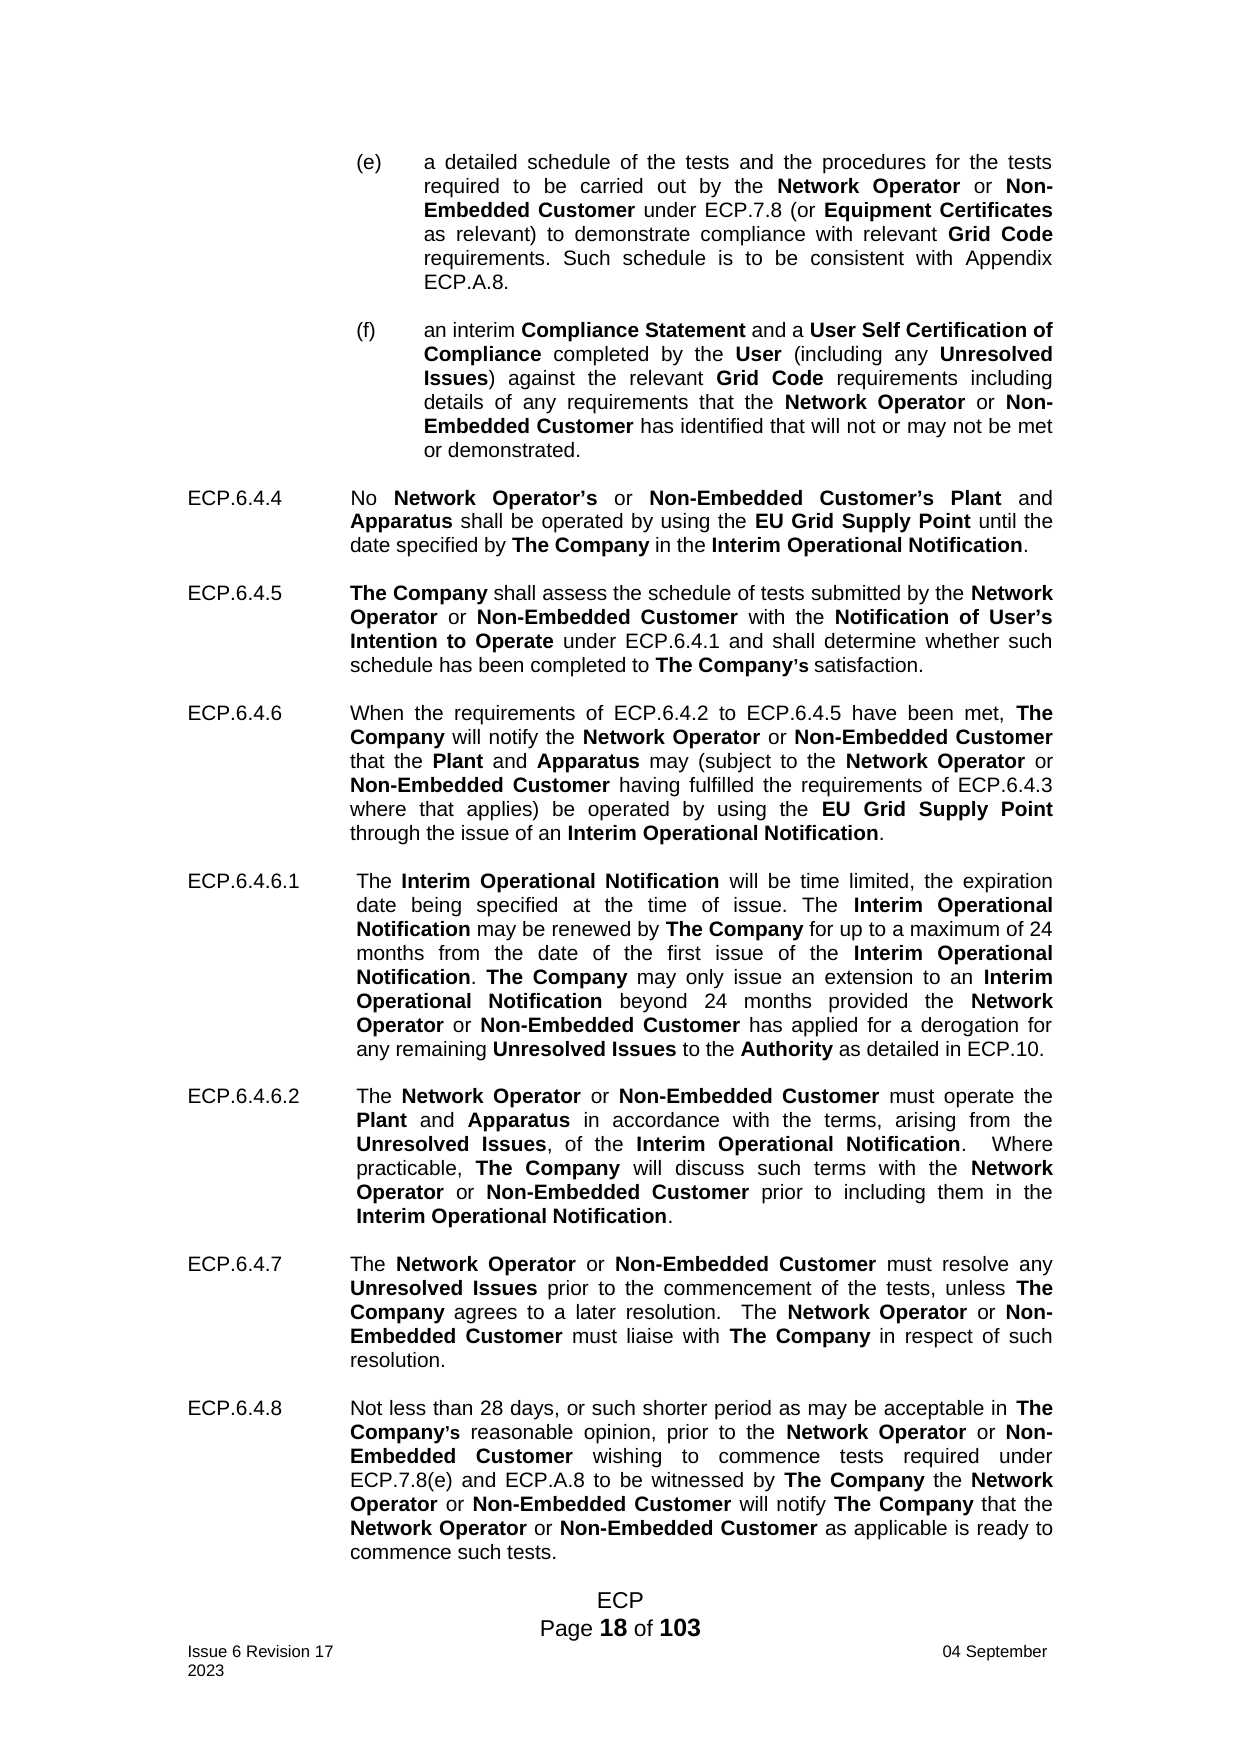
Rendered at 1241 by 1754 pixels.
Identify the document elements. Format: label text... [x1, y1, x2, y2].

text ECP.6.4.4 No Network Operator’s or Non-Embedded Customer’s Plant and Apparatus shall be operated by using the EU Grid Supply Point until the date specified by The Company in the Interim Operational Notification. [187, 485, 1053, 557]
text ECP.6.4.6.2 The Network Operator or Non-Embedded Customer must operate the Plant and Apparatus in accordance with the terms, arising from the Unresolved Issues, of the Interim Operational Notification. Where practicable, The Company will discuss such terms with the Network Operator or Non-Embedded Customer prior to including them in the Interim Operational Notification. [187, 1084, 1053, 1228]
text ECP.6.4.6 When the requirements of ECP.6.4.2 to ECP.6.4.5 have been met, The Company will notify the Network Operator or Non-Embedded Customer that the Plant and Apparatus may (subject to the Network Operator or Non-Embedded Customer having fulfilled the requirements of ECP.6.4.3 where that applies) be operated by using the EU Grid Supply Point through the issue of an Interim Operational Notification. [187, 701, 1053, 845]
text ECP.6.4.8 Not less than 28 days, or such shorter period as may be acceptable in The Company’s reasonable opinion, prior to the Network Operator or Non-Embedded Customer wishing to commence tests required under ECP.7.8(e) and ECP.A.8 to be witnessed by The Company the Network Operator or Non-Embedded Customer will notify The Company that the Network Operator or Non-Embedded Customer as applicable is ready to commence such tests. [187, 1396, 1053, 1563]
text (f) an interim Compliance Statement and a User Self Certification of Compliance completed by the User (including any Unresolved Issues) against the relevant Grid Code requirements including details of any requirements that the Network Operator or Non-Embedded Customer has identified that will not or may not be met or demonstrated. [356, 318, 1053, 461]
text (e) a detailed schedule of the tests and the procedures for the tests required to be carried out by the Network Operator or Non-Embedded Customer under ECP.7.8 (or Equipment Certificates as relevant) to demonstrate compliance with relevant Grid Code requirements. Such schedule is to be consistent with Appendix ECP.A.8. [356, 150, 1053, 294]
text ECP.6.4.7 The Network Operator or Non-Embedded Customer must resolve any Unresolved Issues prior to the commencement of the tests, unless The Company agrees to a later resolution. The Network Operator or Non-Embedded Customer must liaise with The Company in respect of such resolution. [187, 1252, 1053, 1372]
text ECP.6.4.5 The Company shall assess the schedule of tests submitted by the Network Operator or Non-Embedded Customer with the Notification of User’s Intention to Operate under ECP.6.4.1 and shall determine whether such schedule has been completed to The Company’s satisfaction. [187, 581, 1053, 677]
text ECP.6.4.6.1 The Interim Operational Notification will be time limited, the expiration date being specified at the time of issue. The Interim Operational Notification may be renewed by The Company for up to a maximum of 24 months from the date of the first issue of the Interim Operational Notification. The Company may only issue an extension to an Interim Operational Notification beyond 24 months provided the Network Operator or Non-Embedded Customer has applied for a derogation for any remaining Unresolved Issues to the Authority as detailed in ECP.10. [187, 869, 1053, 1060]
